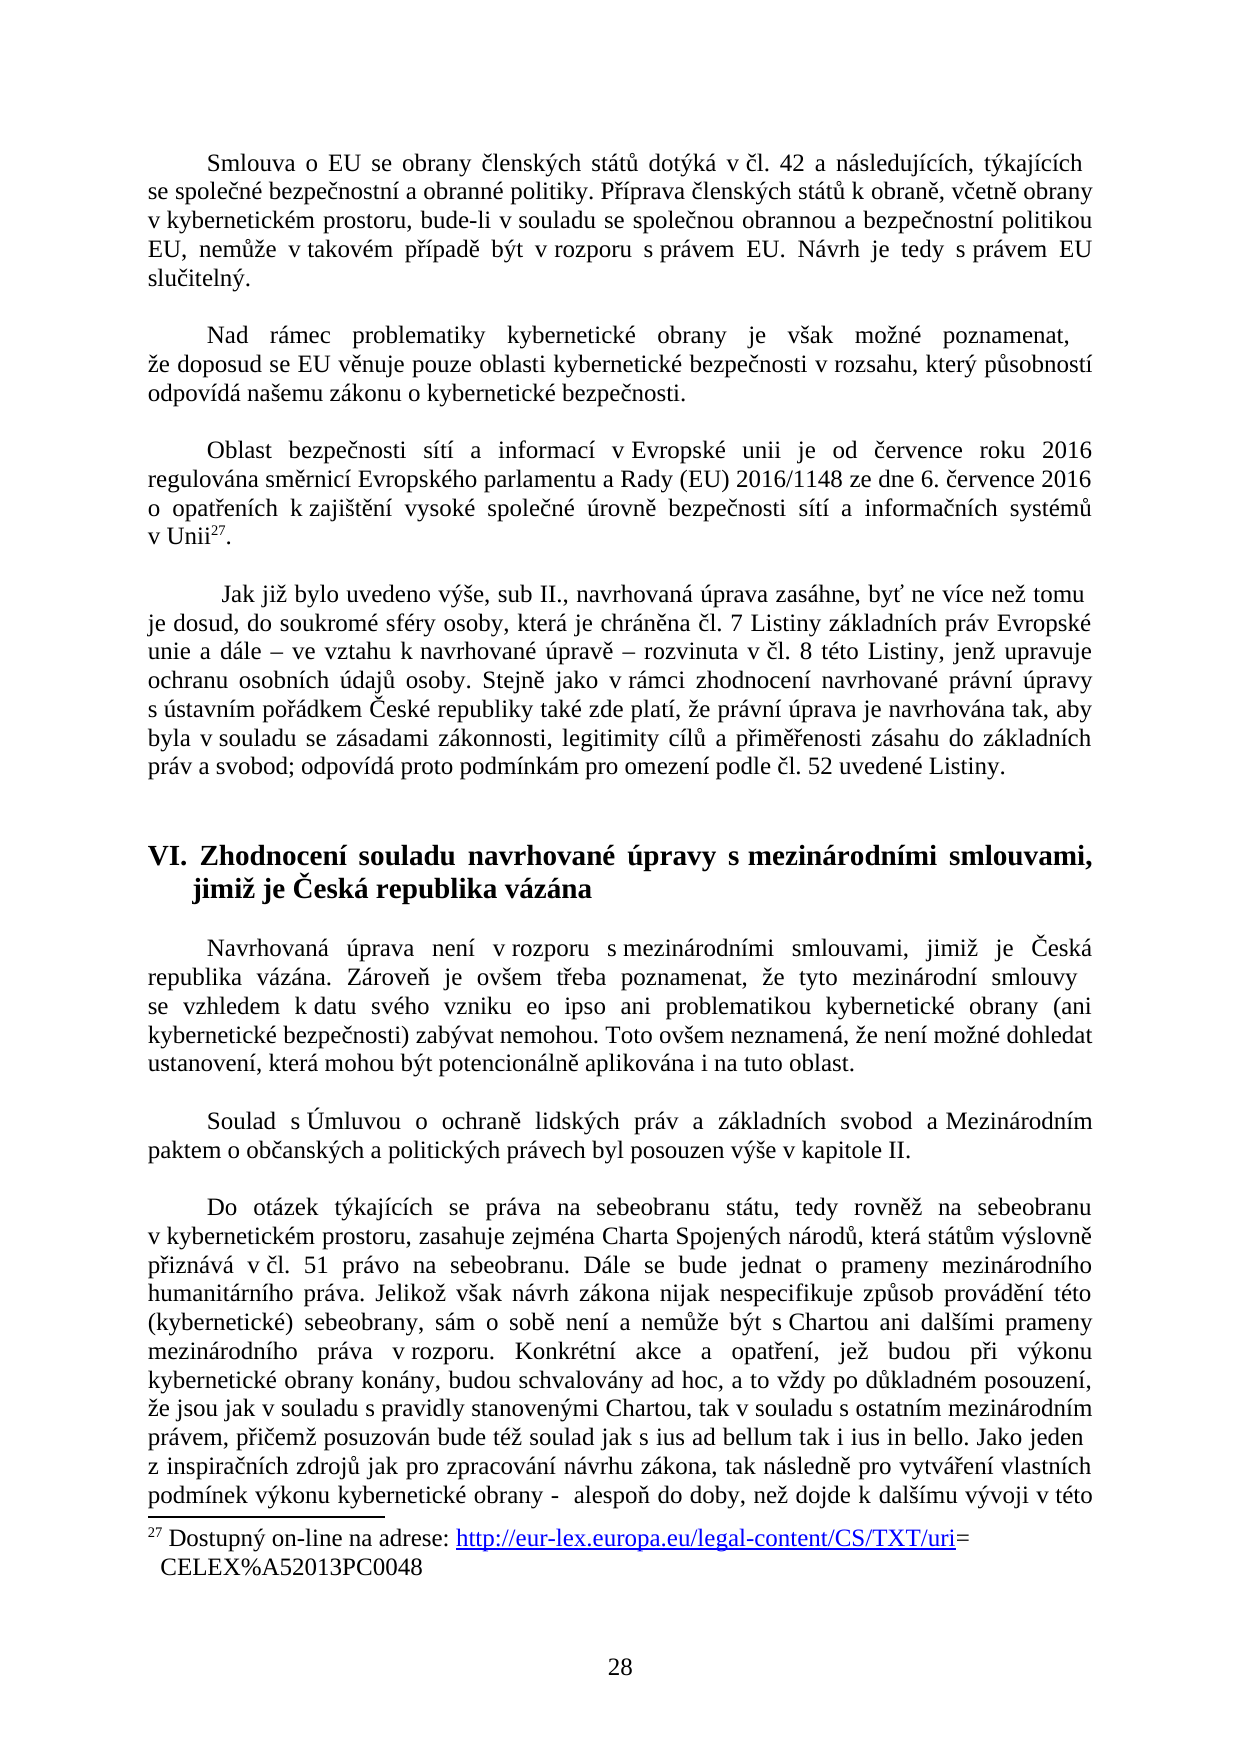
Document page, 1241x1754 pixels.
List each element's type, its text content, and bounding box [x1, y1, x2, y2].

text Smlouva o EU se obrany členských států dotýká v čl. 42 a následujících, týkajících se společné bezpečnostní a obranné politiky. Příprava členských států k obraně, včetně obrany v kybernetickém prostoru, bude-li v souladu se společnou obrannou a bezpečnostní politikou EU, nemůže v takovém případě být v rozporu s právem EU. Návrh je tedy s právem EU slučitelný. [148, 148, 1093, 291]
text Oblast bezpečnosti sítí a informací v Evropské unii je od července roku 2016 regulována směrnicí Evropského parlamentu a Rady (EU) 2016/1148 ze dne 6. července 2016 o opatřeních k zajištění vysoké společné úrovně bezpečnosti sítí a informačních systémů v Unii. [148, 435, 1093, 550]
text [148, 1192, 1093, 1508]
text Jak již bylo uvedeno výše, sub II., navrhovaná úprava zasáhne, byť ne více než tomu je dosud, do soukromé sféry osoby, která je chráněna čl. 7 Listiny základních práv Evropské unie a dále – ve vztahu k navrhované úpravě – rozvinuta v čl. 8 této Listiny, jenž upravuje ochranu osobních údajů osoby. Stejně jako v rámci zhodnocení navrhované právní úpravy s ústavním pořádkem České republiky také zde platí, že právní úprava je navrhována tak, aby byla v souladu se zásadami zákonnosti, legitimity cílů a přiměřenosti zásahu do základních práv a svobod; odpovídá proto podmínkám pro omezení podle čl. 52 uvedené Listiny. [148, 579, 1093, 780]
text Navrhovaná úprava není v rozporu s mezinárodními smlouvami, jimiž je Česká republika vázána. Zároveň je ovšem třeba poznamenat, že tyto mezinárodní smlouvy se vzhledem k datu svého vzniku eo ipso ani problematikou kybernetické obrany (ani kybernetické bezpečnosti) zabývat nemohou. Toto ovšem neznamená, že není možné dohledat ustanovení, která mohou být potencionálně aplikována i na tuto oblast. [148, 933, 1093, 1077]
text Soulad s Úmluvou o ochraně lidských práv a základních svobod a Mezinárodním paktem o občanských a politických právech byl posouzen výše v kapitole II. [148, 1106, 1093, 1163]
text Nad rámec problematiky kybernetické obrany je však možné poznamenat, že doposud se EU věnuje pouze oblasti kybernetické bezpečnosti v rozsahu, který působností odpovídá našemu zákonu o kybernetické bezpečnosti. [148, 320, 1093, 406]
subtitle VI. Zhodnocení souladu navrhované úpravy s mezinárodními smlouvami, jimiž je Česká republika vázána [148, 838, 1093, 905]
